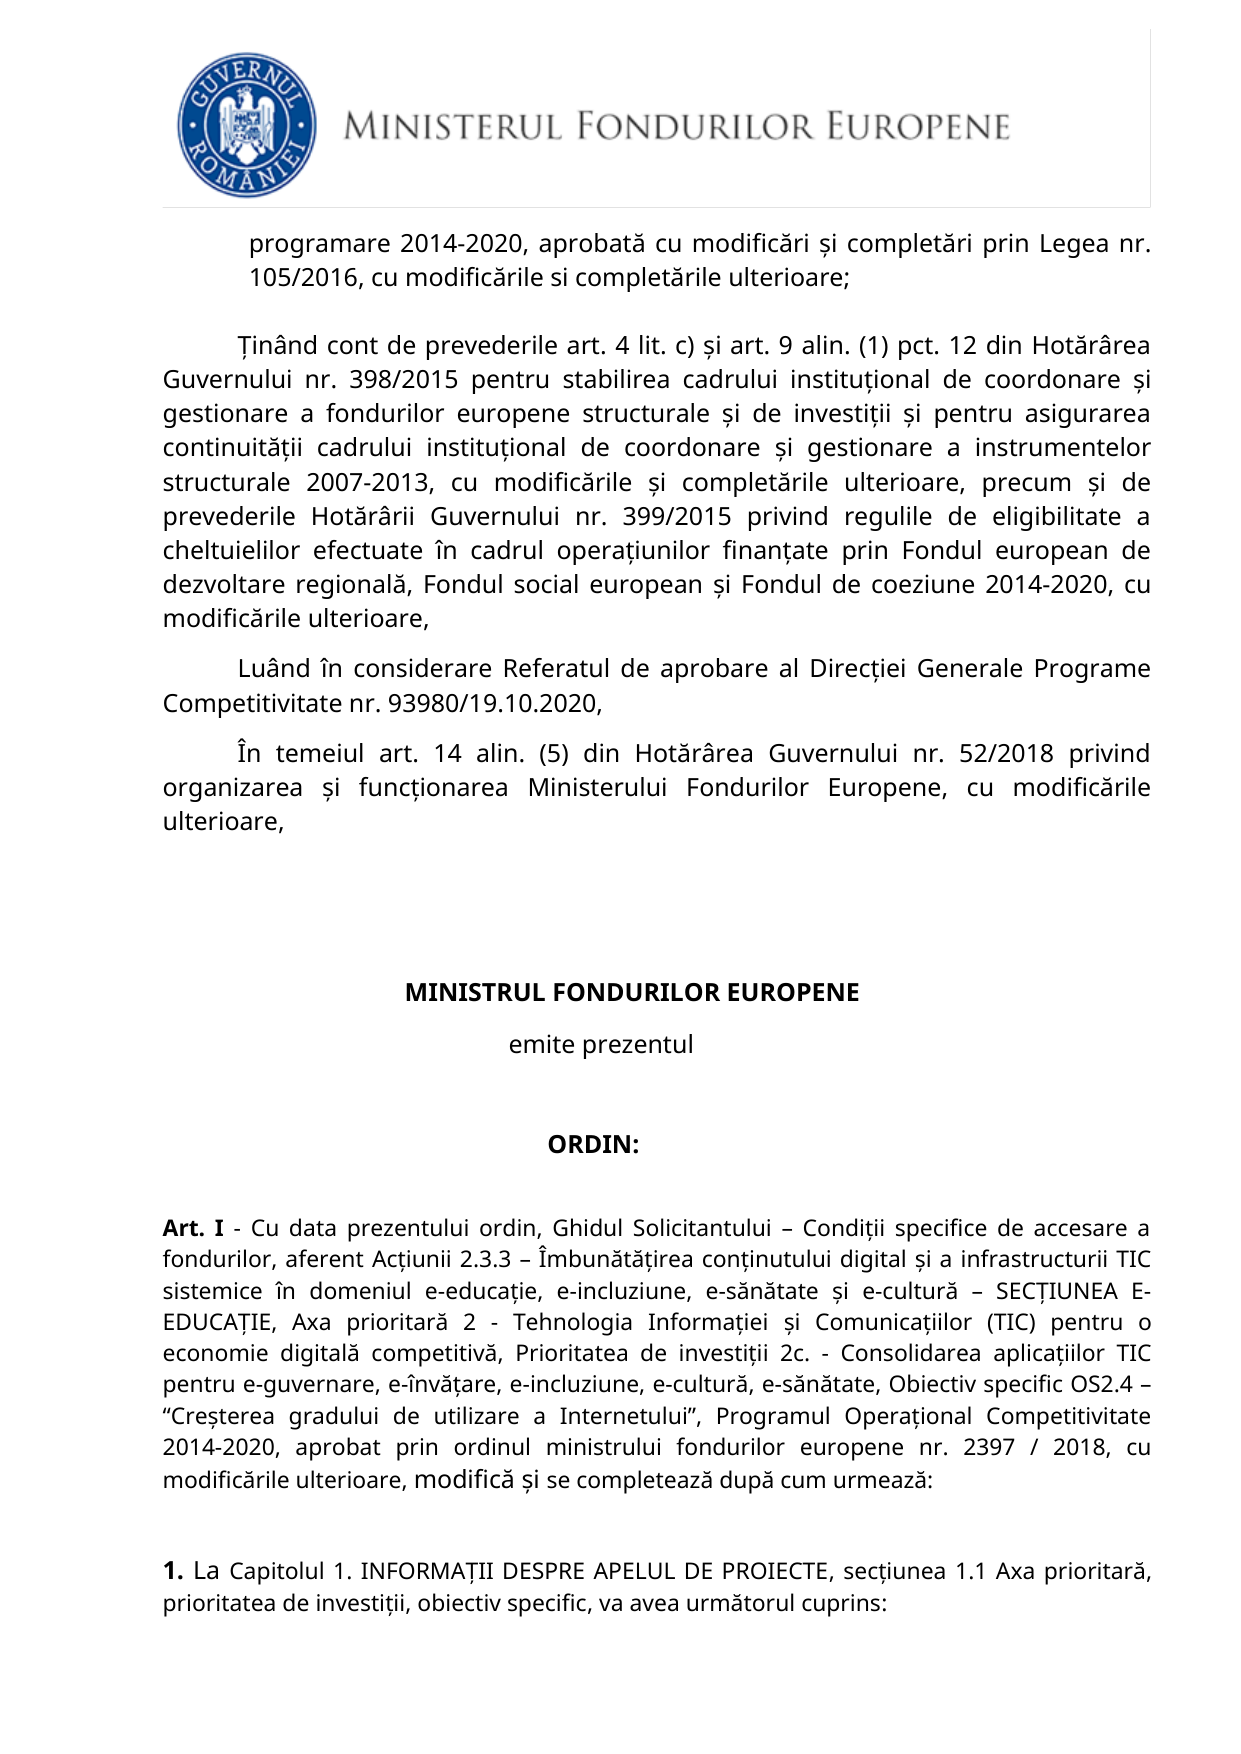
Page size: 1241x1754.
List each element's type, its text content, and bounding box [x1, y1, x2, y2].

text În temeiul art. 14 alin. (5) din Hotărârea Guvernului nr. 52/2018 privind organizarea și funcționarea Ministerului Fondurilor Europene, cu modificările ulterioare, [162, 736, 1152, 838]
text 1. La Capitolul 1. INFORMAŢII DESPRE APELUL DE PROIECTE, secțiunea 1.1 Axa prioritară, prioritatea de investiții, obiectiv specific, va avea următorul cuprins: [162, 1552, 1152, 1618]
text emite prezentul [340, 1026, 1152, 1060]
text MINISTRUL FONDURILOR EUROPENE [340, 974, 1152, 1009]
text Luând în considerare Referatul de aprobare al Direcției Generale Programe Competitivitate nr. 93980/19.10.2020, [162, 651, 1152, 719]
text ORDIN: [340, 1126, 1152, 1160]
text Art. I - Cu data prezentului ordin, Ghidul Solicitantului – Condiții specifice de accesare a fondurilor, aferent Acțiunii 2.3.3 – Îmbunătățirea conținutului digital și a infrastructurii TIC sistemice în domeniul e-educație, e-incluziune, e-sănătate și e-cultură – SECȚIUNEA E-EDUCAŢIE, Axa prioritară 2 - Tehnologia Informației şi Comunicațiilor (TIC) pentru o economie digitală competitivă, Prioritatea de investiții 2c. - Consolidarea aplicațiilor TIC pentru e-guvernare, e-învățare, e-incluziune, e-cultură, e-sănătate, Obiectiv specific OS2.4 – “Creșterea gradului de utilizare a Internetului”, Programul Operațional Competitivitate 2014-2020, aprobat prin ordinul ministrului fondurilor europene nr. 2397 / 2018, cu modificările ulterioare, modifică și se completează după cum urmează: [162, 1212, 1152, 1496]
picture [162, 29, 1152, 209]
text Ținând cont de prevederile art. 4 lit. c) și art. 9 alin. (1) pct. 12 din Hotărârea Guvernului nr. 398/2015 pentru stabilirea cadrului instituțional de coordonare și gestionare a fondurilor europene structurale și de investiții și pentru asigurarea continuității cadrului instituțional de coordonare și gestionare a instrumentelor structurale 2007-2013, cu modificările și completările ulterioare, precum și de prevederile Hotărârii Guvernului nr. 399/2015 privind regulile de eligibilitate a cheltuielilor efectuate în cadrul operațiunilor finanțate prin Fondul european de dezvoltare regională, Fondul social european și Fondul de coeziune 2014-2020, cu modificările ulterioare, [162, 328, 1152, 634]
